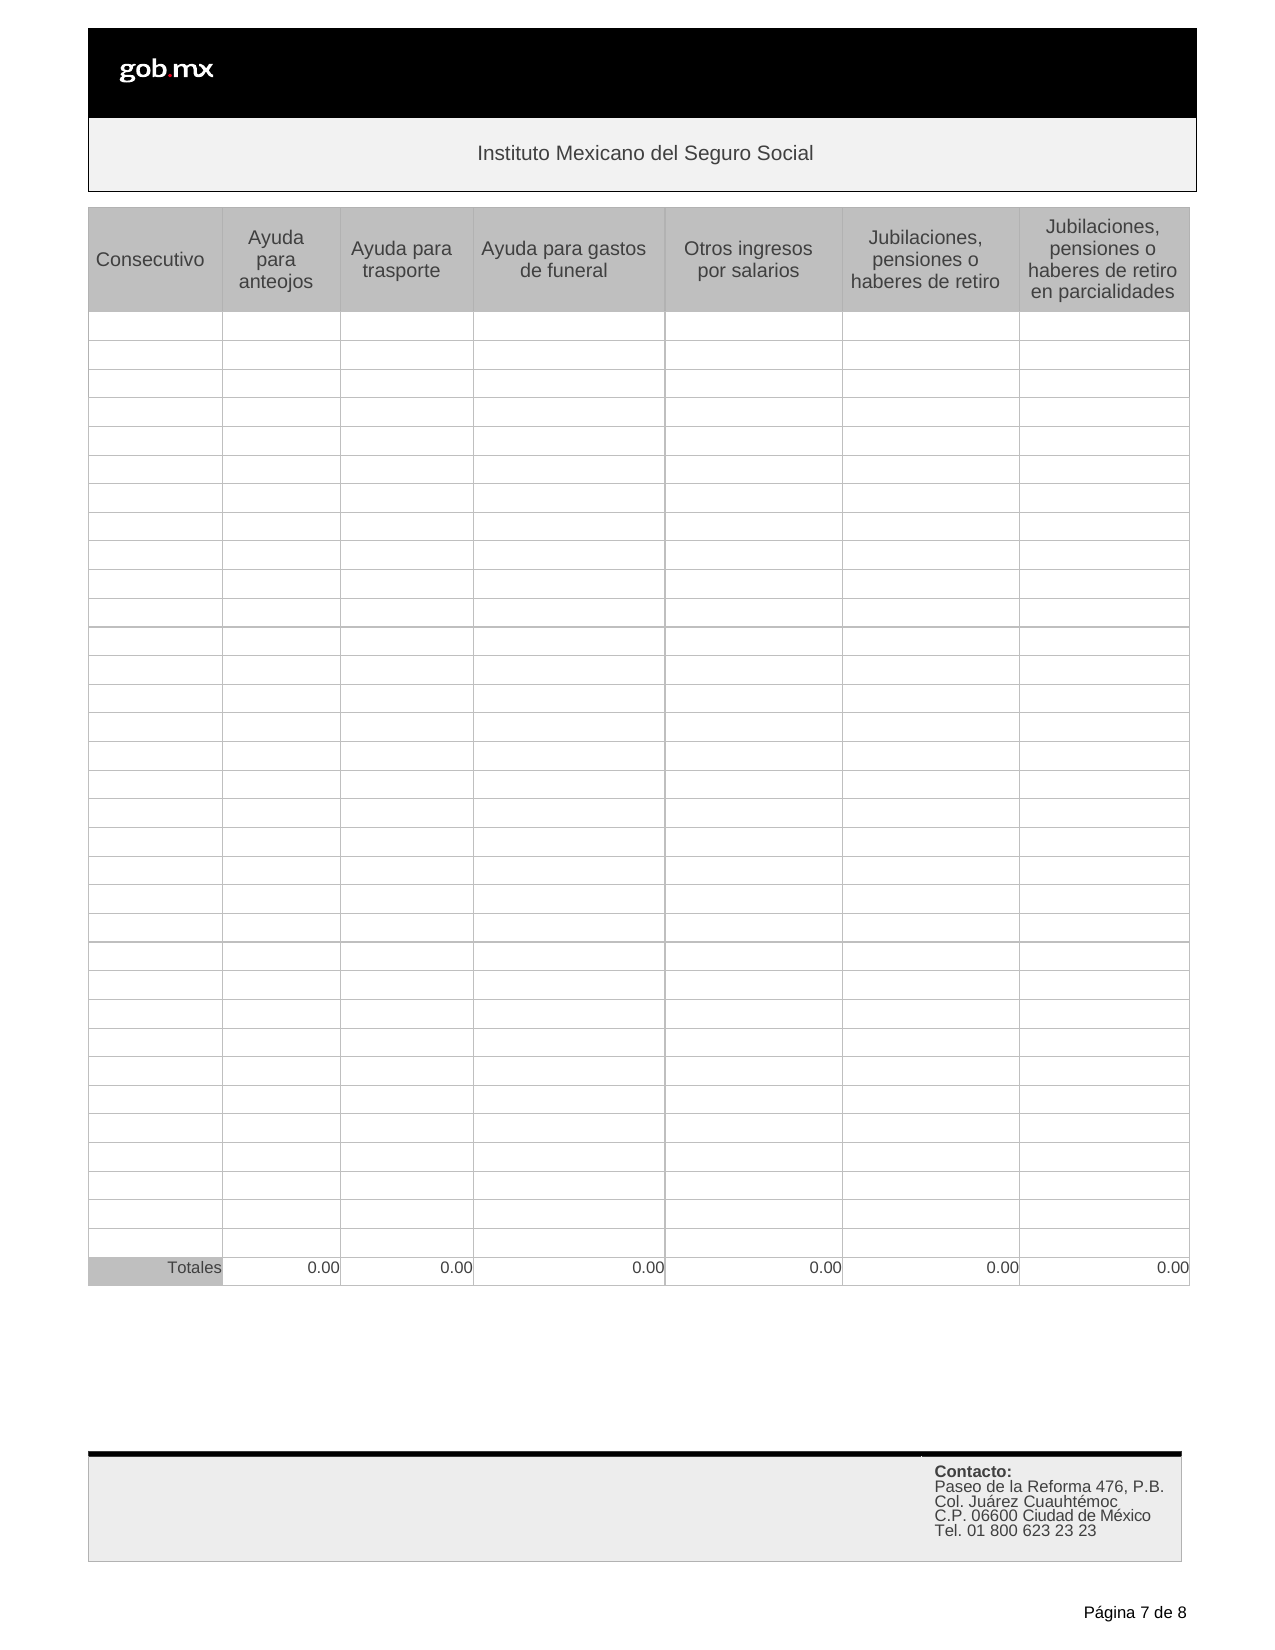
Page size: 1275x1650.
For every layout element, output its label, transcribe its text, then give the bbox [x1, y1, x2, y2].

table_cell [341, 1029, 473, 1056]
table_cell [843, 828, 1019, 856]
table_cell [1020, 685, 1189, 712]
table_cell [223, 1143, 340, 1171]
table_cell [1020, 312, 1189, 340]
table_cell [474, 1229, 664, 1257]
table_cell [843, 857, 1019, 884]
table_cell [474, 1029, 664, 1056]
table_cell 0.00 [223, 1258, 340, 1285]
table_cell [843, 1143, 1019, 1171]
table_cell [341, 484, 473, 512]
table_cell [843, 312, 1019, 340]
table_cell [666, 1229, 842, 1257]
table_cell [843, 1229, 1019, 1257]
table_cell [843, 1172, 1019, 1199]
table_cell [223, 1229, 340, 1257]
table_cell [1020, 1029, 1189, 1056]
table_cell [666, 370, 842, 397]
table_cell [341, 914, 473, 941]
table_cell [843, 1029, 1019, 1056]
table_cell [1020, 370, 1189, 397]
table_cell [843, 971, 1019, 999]
table_cell [474, 971, 664, 999]
table_cell [223, 484, 340, 512]
table_cell [89, 513, 222, 540]
table_cell [89, 628, 222, 655]
table_cell [843, 943, 1019, 970]
table_cell [666, 799, 842, 827]
table_cell [843, 1000, 1019, 1027]
table_cell [843, 885, 1019, 913]
table_cell [89, 713, 222, 741]
table_cell [843, 456, 1019, 483]
table_cell [341, 599, 473, 626]
table_cell [843, 541, 1019, 569]
table_cell [89, 599, 222, 626]
table_cell [1020, 427, 1189, 454]
table_cell [474, 1143, 664, 1171]
table_cell [1020, 599, 1189, 626]
table_cell [1020, 799, 1189, 827]
table_cell [1020, 513, 1189, 540]
table_cell [843, 656, 1019, 684]
table_cell [1020, 1143, 1189, 1171]
table_cell [1020, 628, 1189, 655]
table_cell [89, 1229, 222, 1257]
table_cell [341, 1114, 473, 1142]
table_cell [843, 570, 1019, 598]
table_cell [666, 1172, 842, 1199]
table_cell [843, 513, 1019, 540]
table_cell [474, 771, 664, 798]
table_cell [341, 828, 473, 856]
table_cell [89, 914, 222, 941]
table_cell [843, 799, 1019, 827]
table_cell [474, 1114, 664, 1142]
table_cell [341, 1143, 473, 1171]
table_cell [666, 1143, 842, 1171]
table_cell [89, 1200, 222, 1228]
table_cell [341, 312, 473, 340]
table_cell 0.00 [341, 1258, 473, 1285]
table_cell [223, 427, 340, 454]
table_cell 0.00 [843, 1258, 1019, 1285]
table_cell [666, 628, 842, 655]
table_cell [1020, 656, 1189, 684]
table_header Jubilaciones, pensiones o haberes de retiro [843, 208, 1019, 311]
table_cell [1020, 398, 1189, 426]
table_cell [341, 685, 473, 712]
table_cell [89, 771, 222, 798]
table_cell [341, 541, 473, 569]
table_cell [1020, 1200, 1189, 1228]
table_cell [89, 398, 222, 426]
table_cell [223, 685, 340, 712]
table_cell [843, 341, 1019, 368]
table_cell [341, 971, 473, 999]
table_cell [341, 370, 473, 397]
table_cell [223, 1000, 340, 1027]
table_cell [666, 427, 842, 454]
table_header Otros ingresos por salarios [666, 208, 842, 311]
table_cell [223, 971, 340, 999]
table_cell [666, 1000, 842, 1027]
table_cell [1020, 1114, 1189, 1142]
table_cell [223, 656, 340, 684]
table_cell [474, 341, 664, 368]
table_cell [1020, 971, 1189, 999]
table_cell [89, 885, 222, 913]
table_cell [474, 742, 664, 769]
table_cell [474, 456, 664, 483]
table_cell [666, 914, 842, 941]
table_cell [223, 341, 340, 368]
table_cell [474, 312, 664, 340]
table_cell [223, 541, 340, 569]
table_cell [843, 742, 1019, 769]
table_cell [89, 456, 222, 483]
table_cell [341, 427, 473, 454]
table_cell [223, 1114, 340, 1142]
table_cell [341, 1229, 473, 1257]
table_cell [666, 943, 842, 970]
table_cell [666, 312, 842, 340]
table_cell [666, 828, 842, 856]
table_header Ayuda para gastos de funeral [474, 208, 664, 311]
table_cell [223, 857, 340, 884]
table_cell [341, 885, 473, 913]
table_cell [223, 312, 340, 340]
table_cell [223, 398, 340, 426]
table_cell [223, 628, 340, 655]
table_cell [341, 513, 473, 540]
table_cell [843, 628, 1019, 655]
table_cell [89, 1114, 222, 1142]
table_cell [666, 1114, 842, 1142]
table_cell [341, 1000, 473, 1027]
table_cell [666, 541, 842, 569]
table_cell [666, 398, 842, 426]
table_cell [843, 1086, 1019, 1113]
table_cell [1020, 771, 1189, 798]
table_cell [666, 857, 842, 884]
table_cell [474, 513, 664, 540]
table_cell [223, 456, 340, 483]
table_cell [666, 456, 842, 483]
table_cell [666, 1029, 842, 1056]
table_cell [666, 771, 842, 798]
table_cell [341, 943, 473, 970]
table_cell [1020, 943, 1189, 970]
table_cell [843, 599, 1019, 626]
table_cell [1020, 541, 1189, 569]
table_cell [89, 541, 222, 569]
table_cell [666, 570, 842, 598]
table_cell 0.00 [474, 1258, 664, 1285]
table_cell [666, 513, 842, 540]
table_cell [223, 799, 340, 827]
table_cell [474, 628, 664, 655]
table_cell [89, 1000, 222, 1027]
table_cell [843, 1114, 1019, 1142]
table_cell [474, 885, 664, 913]
table_cell [474, 1086, 664, 1113]
table_cell [1020, 828, 1189, 856]
table_cell [223, 1057, 340, 1085]
table_cell [89, 742, 222, 769]
table_cell [474, 1200, 664, 1228]
table_cell [89, 312, 222, 340]
table_cell [89, 685, 222, 712]
table_cell [474, 685, 664, 712]
table_cell [341, 1172, 473, 1199]
table_cell [474, 599, 664, 626]
table_cell [666, 599, 842, 626]
table_cell [89, 1029, 222, 1056]
table_cell [666, 1057, 842, 1085]
table_cell [89, 943, 222, 970]
table_cell [1020, 885, 1189, 913]
table_cell [223, 370, 340, 397]
table_cell [666, 1200, 842, 1228]
table_cell [341, 398, 473, 426]
table_cell [89, 656, 222, 684]
table_cell [1020, 1229, 1189, 1257]
table_cell [89, 427, 222, 454]
table_cell [89, 828, 222, 856]
table_cell [1020, 570, 1189, 598]
table_cell [474, 828, 664, 856]
table_cell [1020, 713, 1189, 741]
table_cell [474, 943, 664, 970]
table_cell [474, 857, 664, 884]
table_cell [474, 1057, 664, 1085]
table_cell [341, 771, 473, 798]
table_cell [1020, 1172, 1189, 1199]
table_cell [341, 857, 473, 884]
table_cell [223, 885, 340, 913]
table_cell [341, 656, 473, 684]
table_cell [666, 1086, 842, 1113]
table_cell 0.00 [666, 1258, 842, 1285]
table_cell [89, 857, 222, 884]
table_cell [1020, 742, 1189, 769]
table_cell [666, 742, 842, 769]
table_cell [843, 370, 1019, 397]
table_cell [89, 370, 222, 397]
table_cell [223, 943, 340, 970]
table_cell [666, 713, 842, 741]
table_cell [474, 1000, 664, 1027]
table_cell [223, 1086, 340, 1113]
table_header Jubilaciones, pensiones o haberes de retiro en parcialidades [1020, 208, 1189, 311]
table_header Ayuda para trasporte [341, 208, 473, 311]
table_cell Totales [89, 1258, 222, 1285]
table_cell [474, 656, 664, 684]
table_cell [223, 1172, 340, 1199]
table_cell [474, 484, 664, 512]
table_cell [89, 1143, 222, 1171]
table_cell [666, 341, 842, 368]
table_cell [474, 541, 664, 569]
table_cell [89, 1172, 222, 1199]
table_cell [843, 427, 1019, 454]
table_cell [341, 713, 473, 741]
table_cell [89, 799, 222, 827]
table_cell [341, 570, 473, 598]
table_cell [341, 742, 473, 769]
table_cell [1020, 1057, 1189, 1085]
table_header Consecutivo [89, 208, 222, 311]
table_cell [341, 341, 473, 368]
table_cell [474, 398, 664, 426]
table_cell [341, 1086, 473, 1113]
table_cell [223, 742, 340, 769]
table_cell [1020, 484, 1189, 512]
table_cell [474, 713, 664, 741]
table_cell [843, 914, 1019, 941]
table_cell [474, 570, 664, 598]
table_cell [89, 1086, 222, 1113]
table_cell [223, 771, 340, 798]
table_cell [341, 456, 473, 483]
table_cell [223, 1200, 340, 1228]
table_cell [1020, 1000, 1189, 1027]
table_cell [474, 1172, 664, 1199]
table_cell [1020, 456, 1189, 483]
table_cell [1020, 341, 1189, 368]
table_cell [666, 656, 842, 684]
table_cell [666, 685, 842, 712]
table_cell [89, 1057, 222, 1085]
table_cell [1020, 857, 1189, 884]
table_cell [666, 885, 842, 913]
table_cell [474, 914, 664, 941]
table_cell [223, 570, 340, 598]
table_cell 0.00 [1020, 1258, 1189, 1285]
table_cell [223, 599, 340, 626]
table_cell [341, 1200, 473, 1228]
table_cell [89, 971, 222, 999]
table_cell [474, 370, 664, 397]
table_cell [223, 914, 340, 941]
table_cell [223, 828, 340, 856]
table_cell [843, 1057, 1019, 1085]
table_cell [1020, 1086, 1189, 1113]
table_cell [223, 1029, 340, 1056]
table_cell [843, 398, 1019, 426]
table_cell [666, 484, 842, 512]
table_cell [474, 427, 664, 454]
table_cell [89, 484, 222, 512]
table_cell [843, 713, 1019, 741]
table_cell [89, 570, 222, 598]
table_cell [89, 341, 222, 368]
table_cell [341, 799, 473, 827]
table_cell [843, 771, 1019, 798]
table_header Ayuda para anteojos [223, 208, 340, 311]
table_cell [223, 513, 340, 540]
table_cell [843, 685, 1019, 712]
table_cell [223, 713, 340, 741]
table_cell [474, 799, 664, 827]
table_cell [1020, 914, 1189, 941]
table_cell [341, 1057, 473, 1085]
table_cell [843, 1200, 1019, 1228]
table_cell [341, 628, 473, 655]
table_cell [843, 484, 1019, 512]
table_cell [666, 971, 842, 999]
